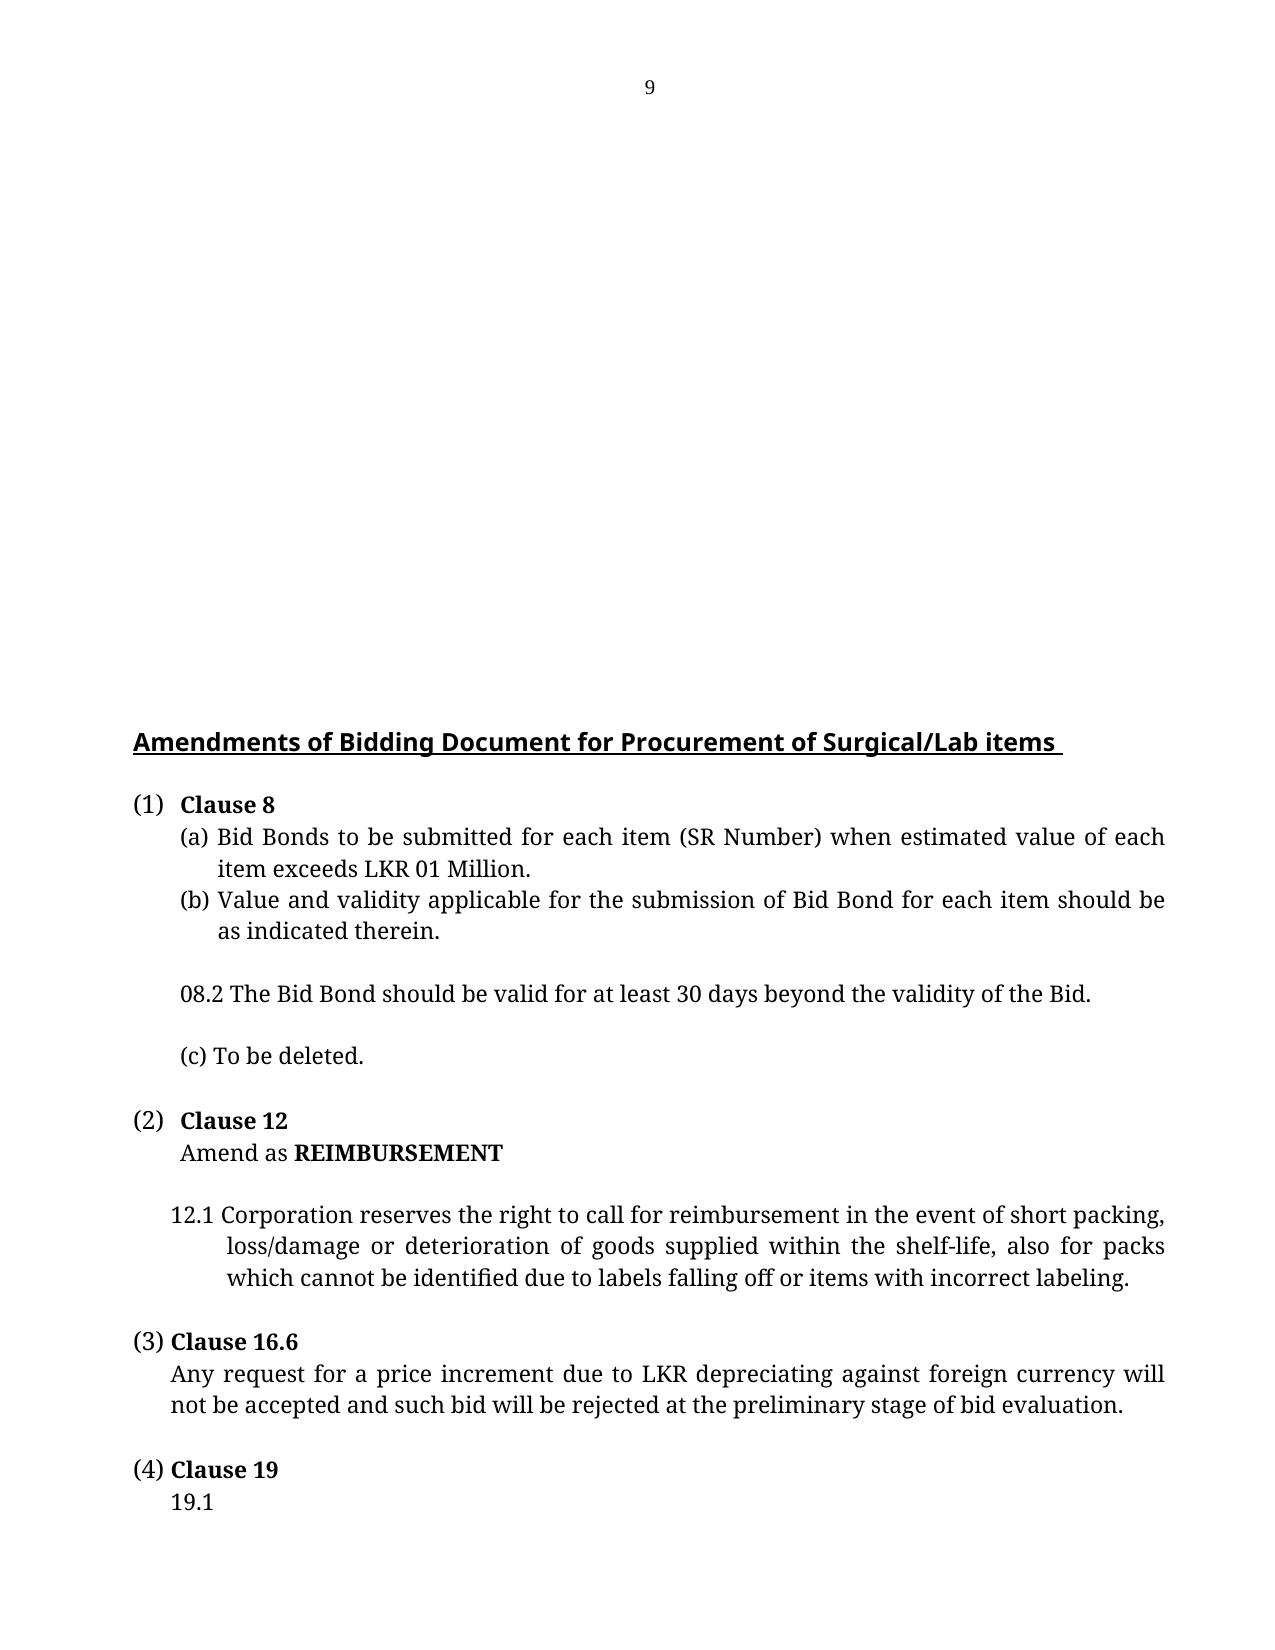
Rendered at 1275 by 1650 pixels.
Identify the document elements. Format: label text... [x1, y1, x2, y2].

text 12.1 Corporation reserves the right to call for reimbursement in the event of short packing, loss/damage or deterioration of goods supplied within the shelf-life, also for packs which cannot be identified due to labels falling off or items with incorrect labeling. [170, 1199, 1167, 1293]
text Any request for a price increment due to LKR depreciating against foreign currency will not be accepted and such bid will be rejected at the preliminary stage of bid evaluation. [170, 1358, 1167, 1421]
list Clause 12 [133, 1102, 1167, 1137]
list Clause 19 [133, 1452, 1167, 1486]
text 08.2 The Bid Bond should be valid for at least 30 days beyond the validity of the Bid. [180, 977, 1167, 1009]
text (c) To be deleted. [133, 1040, 1167, 1071]
list Clause 8 [133, 787, 1167, 821]
text (a) Bid Bonds to be submitted for each item (SR Number) when estimated value of each item exceeds LKR 01 Million. [180, 821, 1167, 884]
text Amendments of Bidding Document for Procurement of Surgical/Lab items [133, 725, 1167, 759]
text (b) Value and validity applicable for the submission of Bid Bond for each item should be as indicated therein. [180, 884, 1167, 946]
list Clause 16.6 [133, 1324, 1167, 1358]
text Amend as REIMBURSEMENT [133, 1137, 1167, 1168]
text 19.1 [133, 1486, 1167, 1517]
